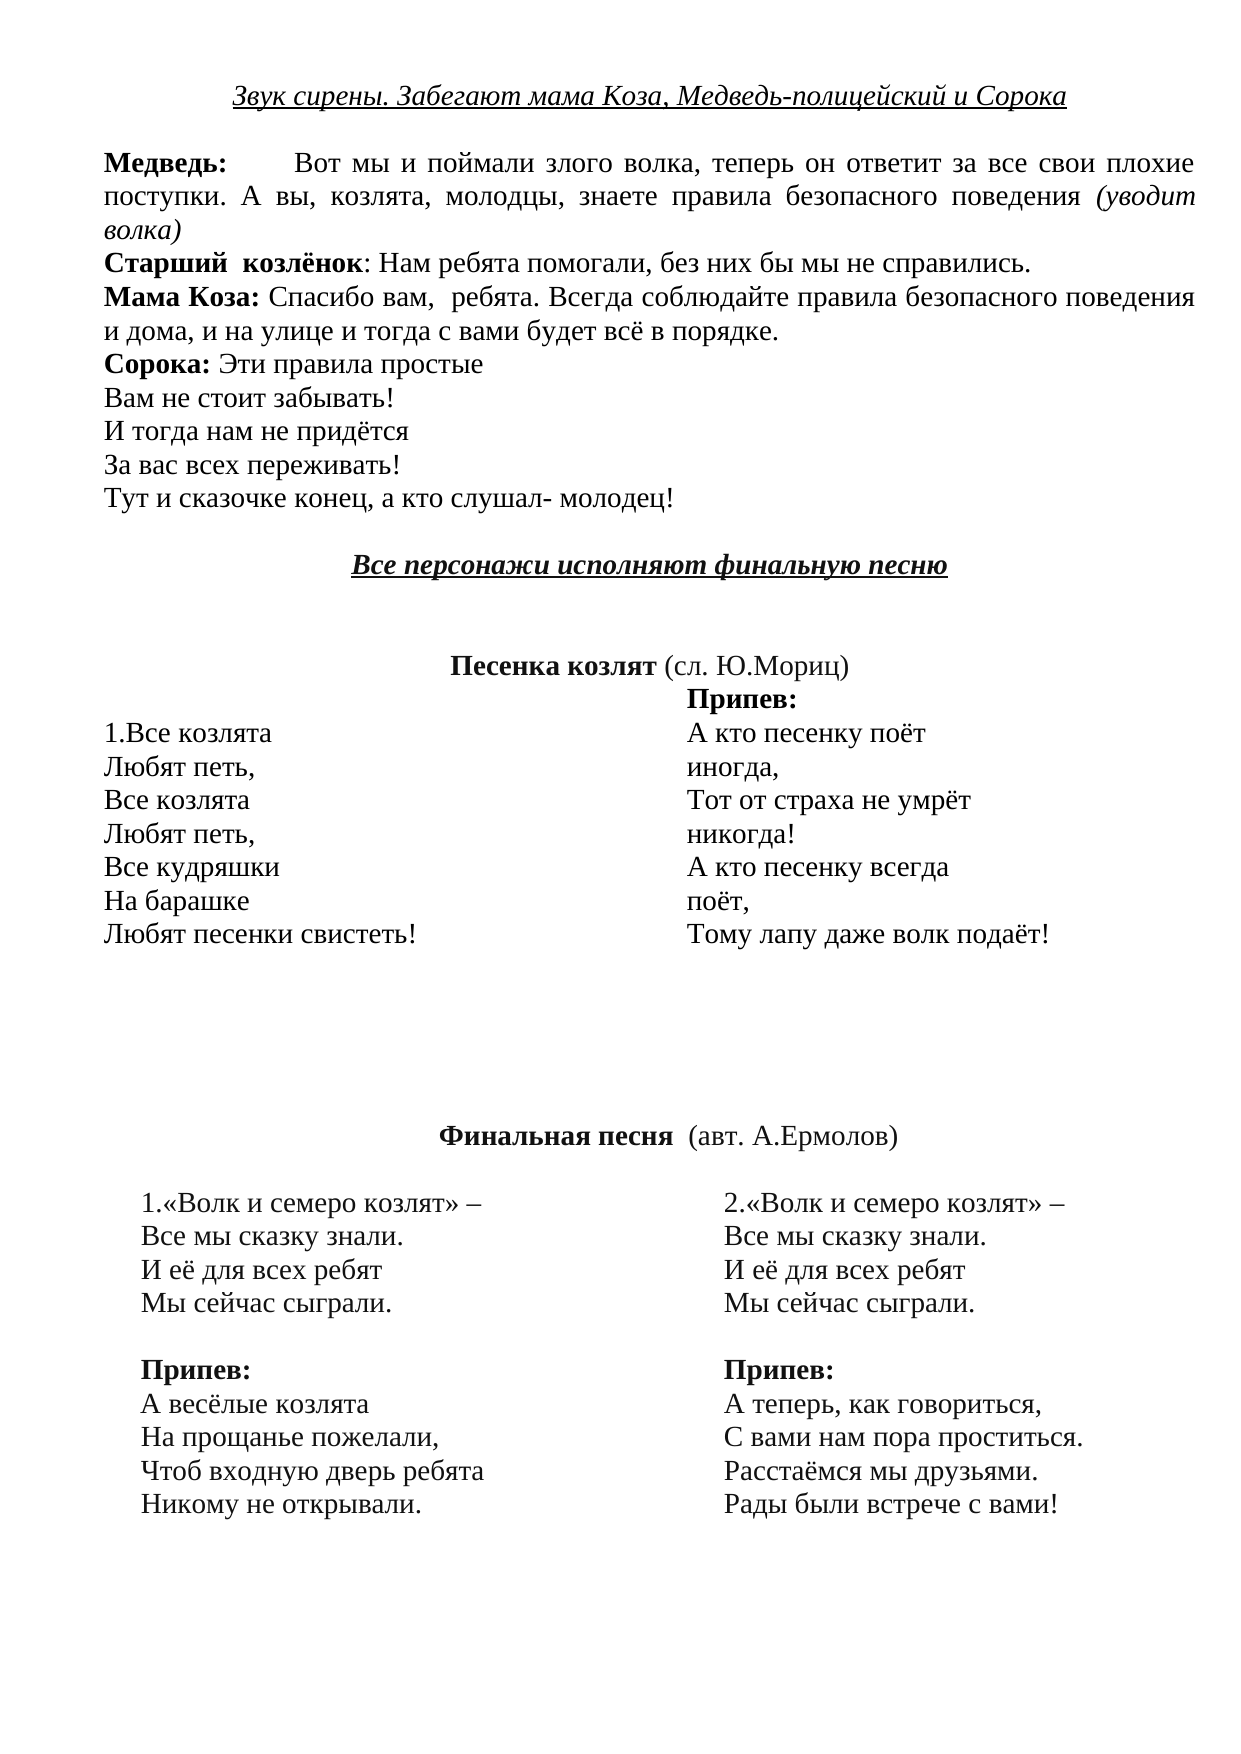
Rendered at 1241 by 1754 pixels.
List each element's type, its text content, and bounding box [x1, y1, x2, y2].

text И её для всех ребят [103, 1252, 613, 1285]
text Финальная песня (авт. А.Ермолов) [103, 1118, 1196, 1151]
text Расстаёмся мы друзьями. [687, 1453, 1196, 1487]
text И её для всех ребят [687, 1252, 1196, 1285]
text А теперь, как говориться, [687, 1386, 1196, 1419]
text никогда! [687, 816, 1196, 849]
text Старший козлёнок: Нам ребята помогали, без них бы мы не справились. [103, 246, 1196, 279]
text Сорока: Эти правила простые [103, 346, 1196, 380]
text На барашке [103, 883, 613, 916]
text Мы сейчас сыграли. [103, 1285, 613, 1319]
text А кто песенку всегда [687, 849, 1196, 883]
text Песенка козлят (сл. Ю.Мориц) [103, 648, 1196, 682]
text И тогда нам не придётся [103, 413, 1196, 447]
text Припев: [103, 1352, 613, 1386]
text Рады были встрече с вами! [687, 1487, 1196, 1520]
text С вами нам пора проститься. [687, 1419, 1196, 1453]
text Никому не открывали. [103, 1487, 613, 1520]
text иногда, [687, 749, 1196, 782]
text Любят петь, [103, 816, 613, 849]
text Мы сейчас сыграли. [687, 1285, 1196, 1319]
text Все мы сказку знали. [103, 1218, 613, 1252]
text За вас всех переживать! [103, 447, 1196, 480]
text Звук сирены. Забегают мама Коза, Медведь-полицейский и Сорока [103, 78, 1196, 111]
text Мама Коза: Спасибо вам, ребята. Всегда соблюдайте правила безопасного поведения и дома, и на улице и тогда с вами будет всё в порядке. [103, 279, 1196, 346]
text 1.Все козлята [103, 715, 613, 749]
text Тут и сказочке конец, а кто слушал- молодец! [103, 480, 1196, 514]
text 1.«Волк и семеро козлят» – [103, 1185, 613, 1218]
text А кто песенку поёт [687, 715, 1196, 749]
text Все мы сказку знали. [687, 1218, 1196, 1252]
text Любят петь, [103, 749, 613, 782]
text Любят песенки свистеть! [103, 916, 613, 950]
text Все кудряшки [103, 849, 613, 883]
text Вам не стоит забывать! [103, 380, 1196, 413]
text На прощанье пожелали, [103, 1419, 613, 1453]
text 2.«Волк и семеро козлят» – [687, 1185, 1196, 1218]
text Припев: [687, 682, 1196, 715]
text Припев: [687, 1352, 1196, 1386]
text Чтоб входную дверь ребята [103, 1453, 613, 1487]
text поёт, [687, 883, 1196, 916]
text Все козлята [103, 782, 613, 816]
text Тот от страха не умрёт [687, 782, 1196, 816]
text Все персонажи исполняют финальную песню [103, 547, 1196, 581]
text А весёлые козлята [103, 1386, 613, 1419]
text Тому лапу даже волк подаёт! [687, 916, 1196, 950]
text Медведь: Вот мы и поймали злого волка, теперь он ответит за все свои плохие поступки. А вы, козлята, молодцы, знаете правила безопасного поведения (уводит волка) [103, 145, 1196, 246]
